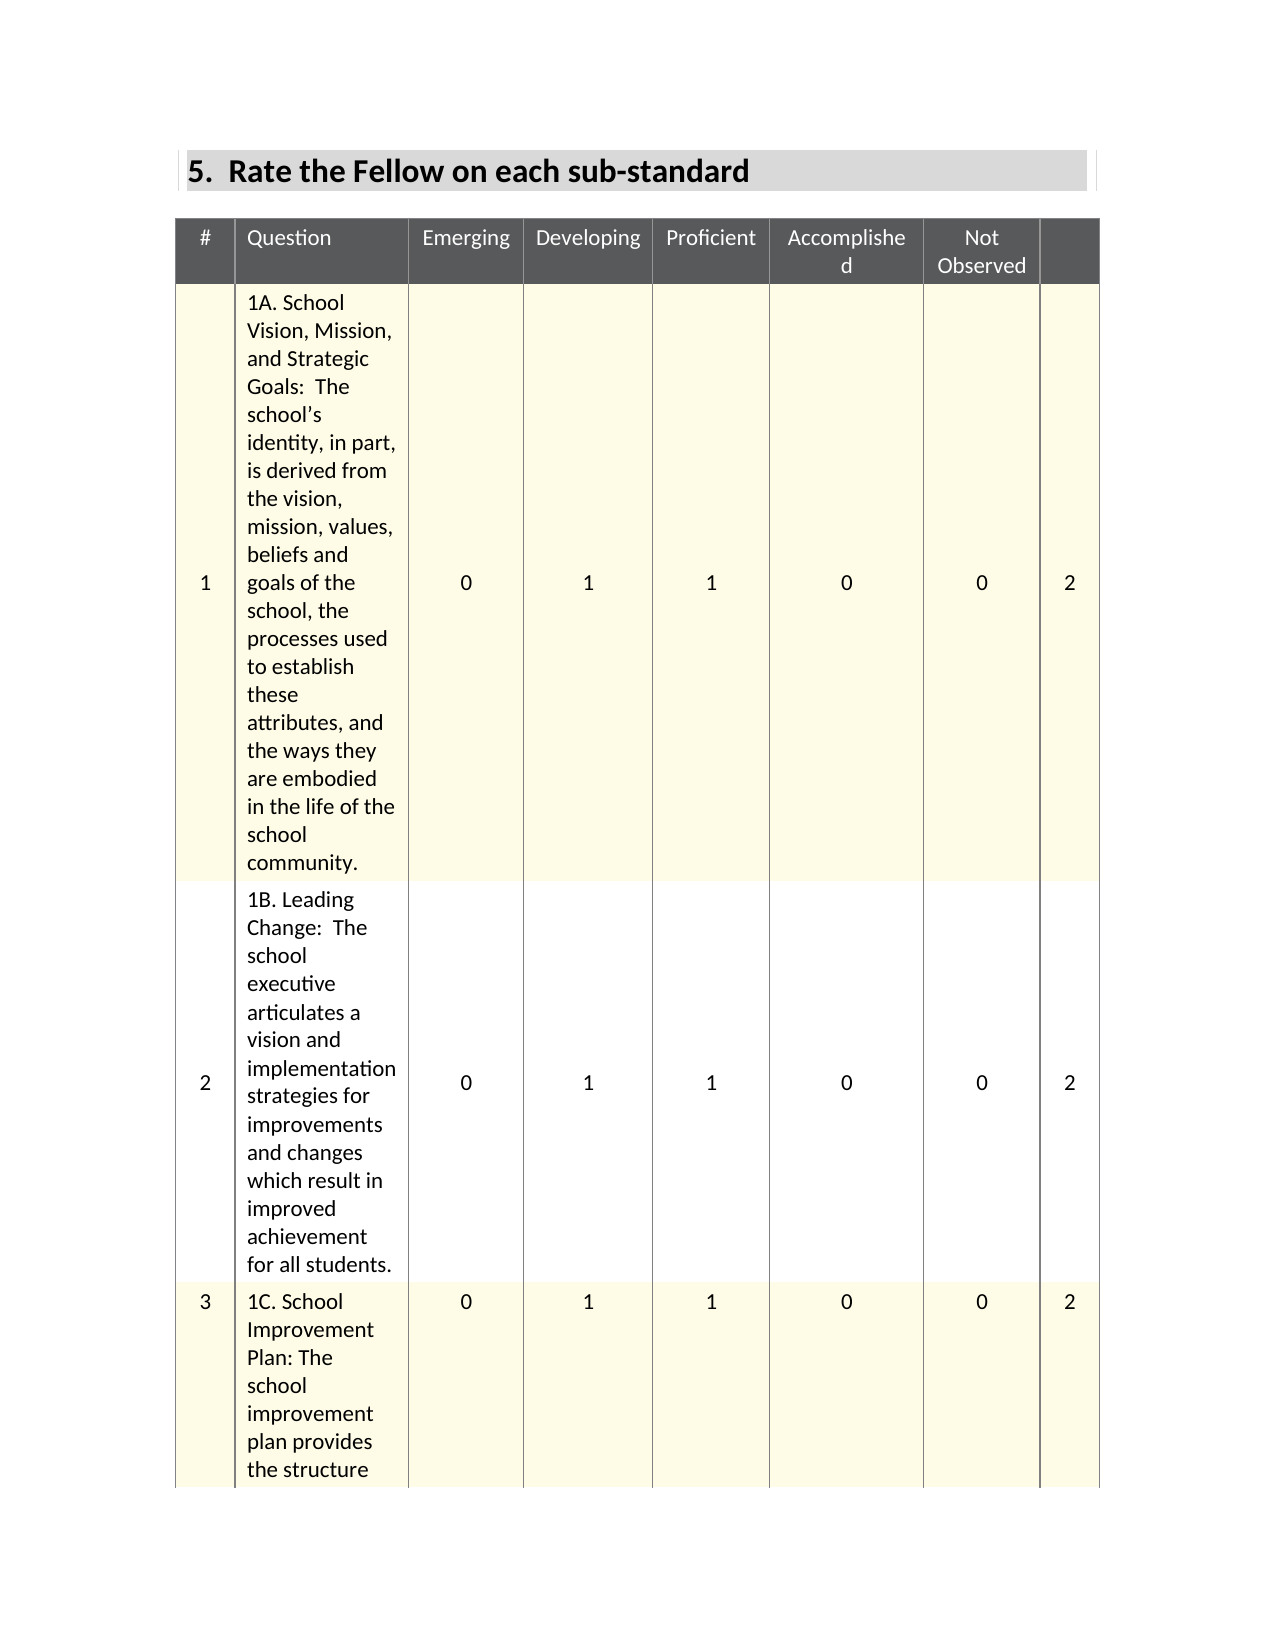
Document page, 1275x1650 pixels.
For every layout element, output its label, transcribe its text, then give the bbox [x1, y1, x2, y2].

table_cell 0 [770, 881, 923, 1282]
table_cell 2 [1041, 284, 1099, 881]
table_header Not Observed [924, 219, 1039, 284]
table_cell 2 [1041, 881, 1099, 1282]
table_cell 1 [653, 881, 769, 1282]
table_cell 0 [409, 284, 523, 881]
table_cell 1 [653, 284, 769, 881]
table_cell 2 [176, 881, 234, 1282]
text 5. Rate the Fellow on each sub-standard [187, 150, 1087, 191]
table_cell 0 [770, 1282, 923, 1487]
table_cell 1A. School Vision, Mission, and Strategic Goals: The school’s identity, in part, is derived from the vision, mission, values, beliefs and goals of the school, the processes used to establish these attributes, and the ways they are embodied in the life of the school community. [236, 284, 408, 881]
table_header Accomplished [770, 219, 923, 284]
table_header Developing [524, 219, 652, 284]
table_cell 0 [409, 1282, 523, 1487]
table_cell 1 [653, 1282, 769, 1487]
table_cell 1 [524, 1282, 652, 1487]
table_cell 1 [524, 284, 652, 881]
table_cell 2 [1041, 1282, 1099, 1487]
table_cell 0 [924, 1282, 1039, 1487]
table_cell 0 [409, 881, 523, 1282]
table_header Emerging [409, 219, 523, 284]
table_header Question [236, 219, 408, 284]
table_cell 0 [924, 881, 1039, 1282]
table_header # [176, 219, 234, 284]
table_cell 1 [176, 284, 234, 881]
table_cell 0 [770, 284, 923, 881]
table_header [1041, 219, 1099, 284]
table_cell 0 [924, 284, 1039, 881]
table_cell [236, 1282, 408, 1487]
table_cell 1B. Leading Change: The school executive articulates a vision and implementation strategies for improvements and changes which result in improved achievement for all students. [236, 881, 408, 1282]
table_header Proficient [653, 219, 769, 284]
table_cell 1 [524, 881, 652, 1282]
table_cell 3 [176, 1282, 234, 1487]
